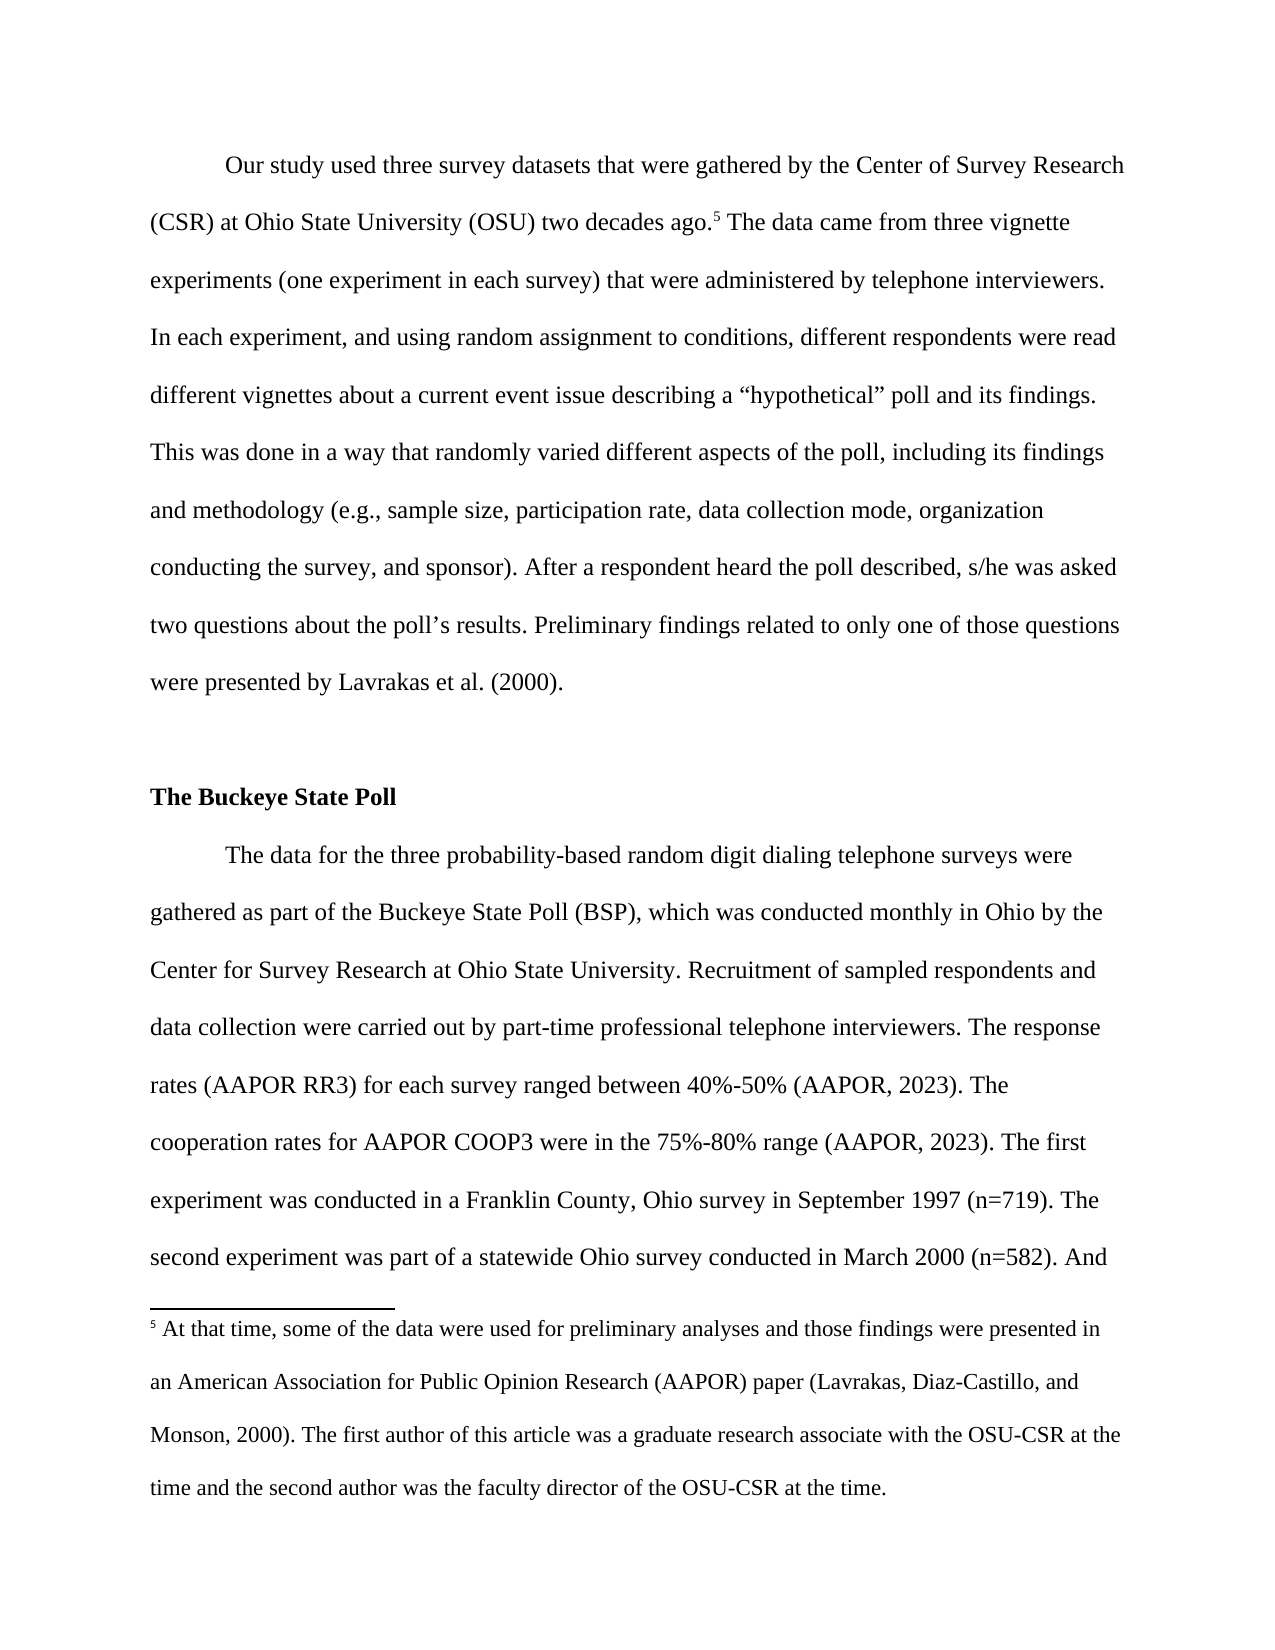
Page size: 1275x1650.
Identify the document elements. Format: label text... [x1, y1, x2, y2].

list The Buckeye State Poll [150, 782, 1125, 811]
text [150, 840, 1125, 1271]
text Our study used three survey datasets that were gathered by the Center of Survey Research (CSR) at Ohio State University (OSU) two decades ago. The data came from three vignette experiments (one experiment in each survey) that were administered by telephone interviewers. In each experiment, and using random assignment to conditions, different respondents were read different vignettes about a current event issue describing a “hypothetical” poll and its findings. This was done in a way that randomly varied different aspects of the poll, including its findings and methodology (e.g., sample size, participation rate, data collection mode, organization conducting the survey, and sponsor). After a respondent heard the poll described, s/he was asked two questions about the poll’s results. Preliminary findings related to only one of those questions were presented by Lavrakas et al. (2000). [150, 150, 1125, 696]
